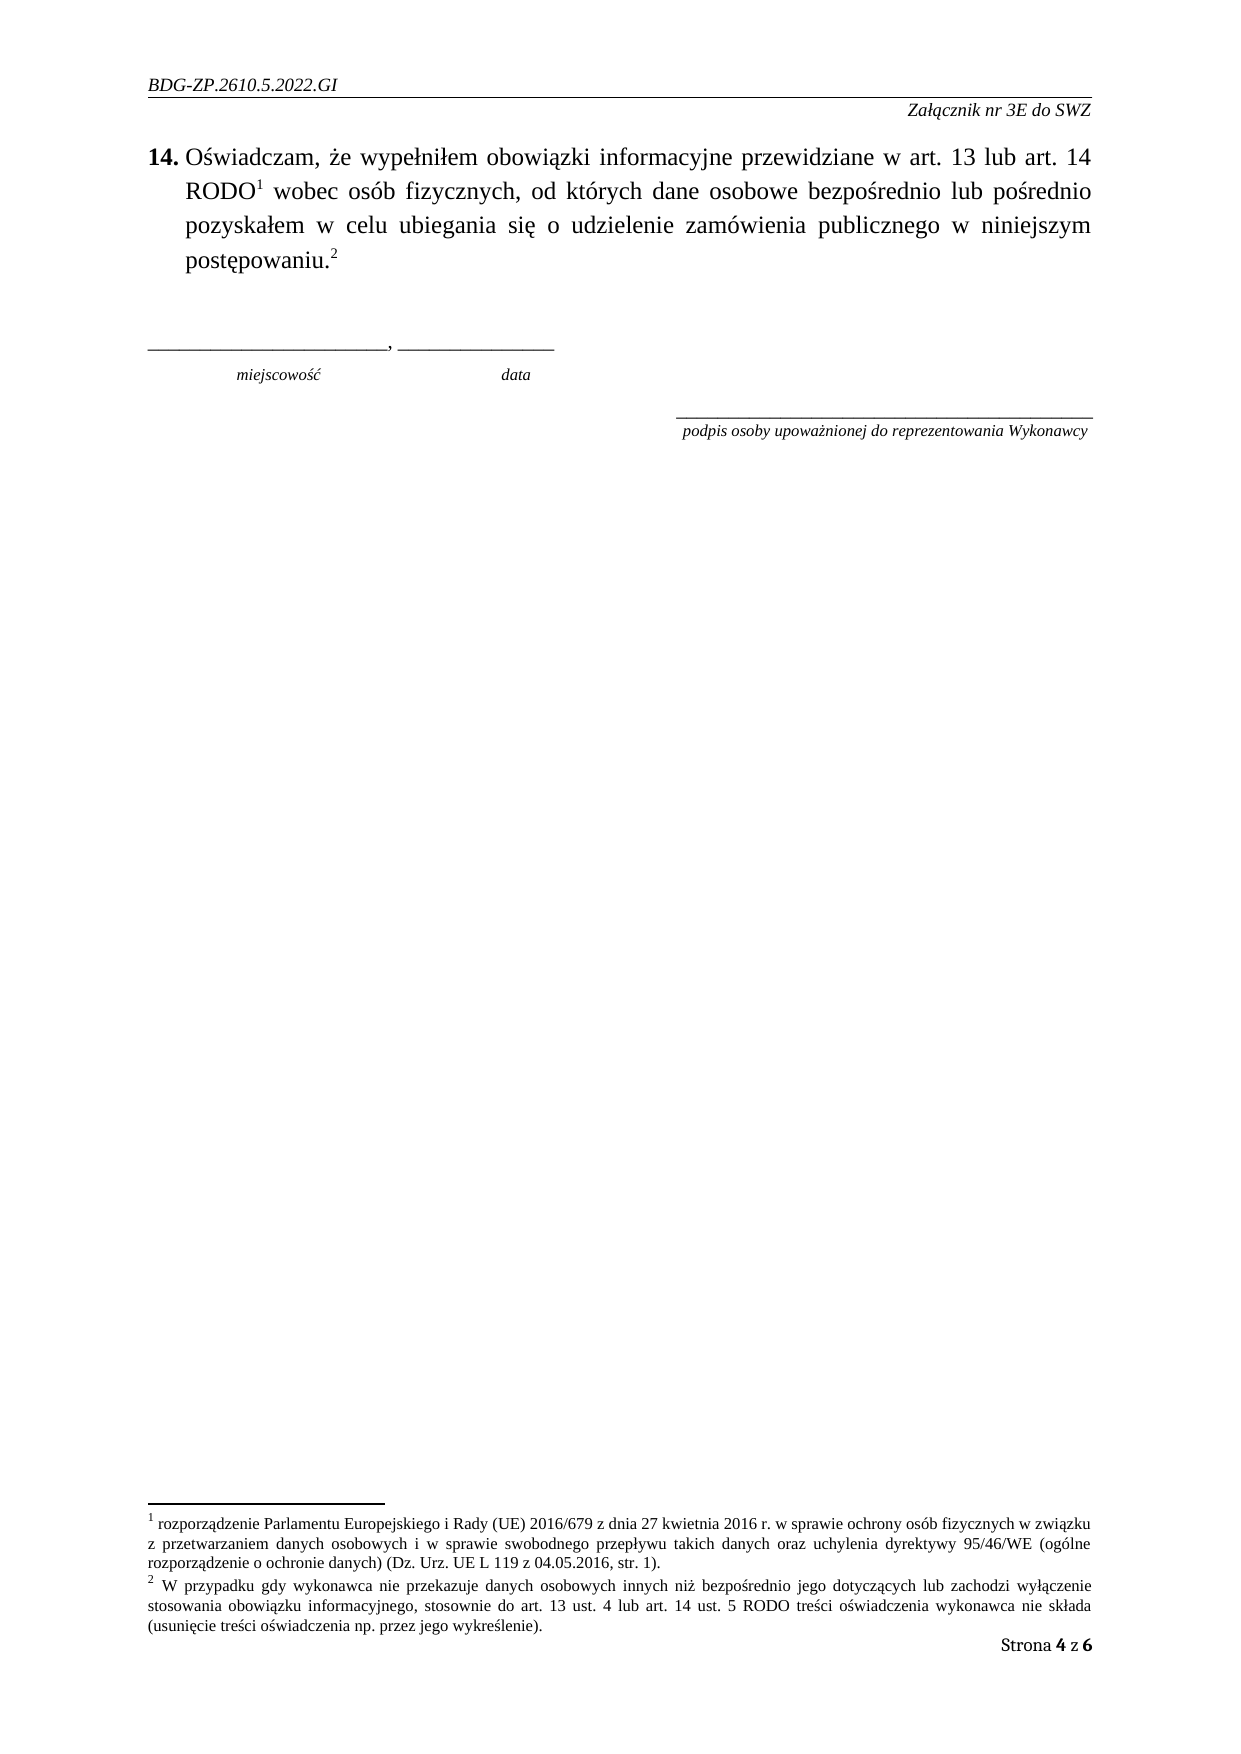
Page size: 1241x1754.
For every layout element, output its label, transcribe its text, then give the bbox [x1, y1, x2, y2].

text podpis osoby upoważnionej do reprezentowania Wykonawcy [679, 421, 1092, 440]
text _______________________, _______________ [148, 329, 1092, 353]
list Oświadczam, że wypełniłem obowiązki informacyjne przewidziane w art. 13 lub art. 14 RODO wobec osób fizycznych, od których dane osobowe bezpośrednio lub pośrednio pozyskałem w celu ubiegania się o udzielenie zamówienia publicznego w niniejszym postępowaniu. [148, 142, 1092, 274]
text miejscowość data [148, 365, 1092, 384]
text ________________________________________ [148, 397, 1092, 421]
